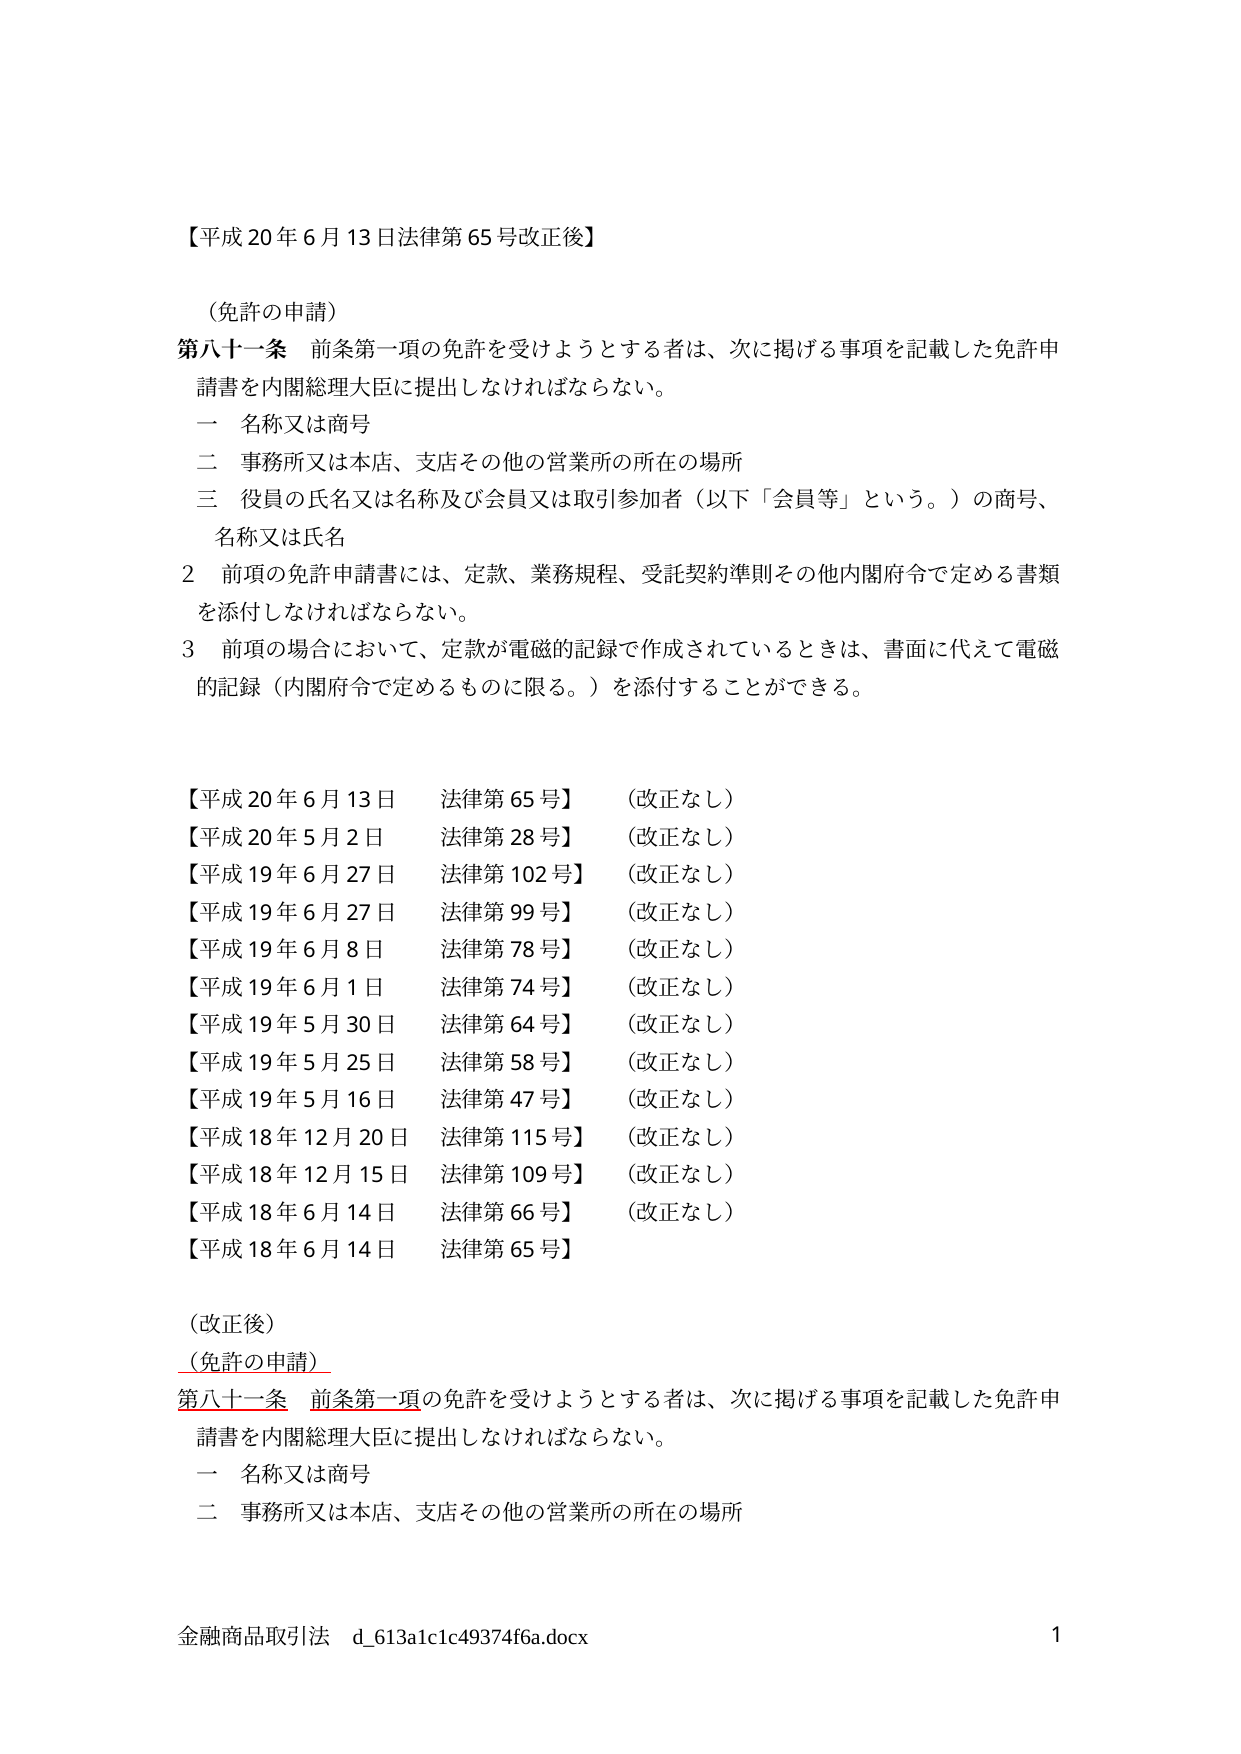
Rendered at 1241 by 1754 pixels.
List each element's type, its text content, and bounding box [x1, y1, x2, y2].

text 【平成19年6月27日 法律第99号】 （改正なし） [177, 892, 1063, 929]
text 第八十一条 前条第一項の免許を受けようとする者は、次に掲げる事項を記載した免許申請書を内閣総理大臣に提出しなければならない。 [177, 329, 1063, 404]
text 【平成18年6月14日 法律第65号】 [177, 1229, 1063, 1267]
text ２ 前項の免許申請書には、定款、業務規程、受託契約準則その他内閣府令で定める書類を添付しなければならない。 [177, 554, 1063, 629]
text 【平成19年5月25日 法律第58号】 （改正なし） [177, 1042, 1063, 1079]
text 二 事務所又は本店、支店その他の営業所の所在の場所 [196, 442, 1063, 479]
text 一 名称又は商号 [196, 1454, 1063, 1492]
text 【平成19年6月27日 法律第102号】 （改正なし） [177, 854, 1063, 892]
text 【平成19年5月30日 法律第64号】 （改正なし） [177, 1004, 1063, 1042]
text 【平成19年6月8日 法律第78号】 （改正なし） [177, 929, 1063, 967]
text 【平成20年5月2日 法律第28号】 （改正なし） [177, 817, 1063, 854]
text （免許の申請） [196, 292, 1063, 329]
text （改正後） [177, 1304, 1063, 1342]
text 【平成18年6月14日 法律第66号】 （改正なし） [177, 1192, 1063, 1229]
text 【平成19年5月16日 法律第47号】 （改正なし） [177, 1079, 1063, 1117]
text （免許の申請） [177, 1342, 1063, 1379]
text 【平成18年12月20日 法律第115号】 （改正なし） [177, 1117, 1063, 1154]
text 【平成18年12月15日 法律第109号】 （改正なし） [177, 1154, 1063, 1192]
text 一 名称又は商号 [196, 404, 1063, 442]
text 第八十一条 前条第一項の免許を受けようとする者は、次に掲げる事項を記載した免許申請書を内閣総理大臣に提出しなければならない。 [177, 1379, 1063, 1454]
text 【平成20年6月13日法律第65号改正後】 [177, 217, 1063, 254]
text 【平成20年6月13日 法律第65号】 （改正なし） [177, 779, 1063, 817]
text 【平成19年6月1日 法律第74号】 （改正なし） [177, 967, 1063, 1004]
text 三 役員の氏名又は名称及び会員又は取引参加者（以下「会員等」という。）の商号、名称又は氏名 [196, 479, 1063, 554]
text ３ 前項の場合において、定款が電磁的記録で作成されているときは、書面に代えて電磁的記録（内閣府令で定めるものに限る。）を添付することができる。 [177, 629, 1063, 704]
text 二 事務所又は本店、支店その他の営業所の所在の場所 [196, 1492, 1063, 1529]
